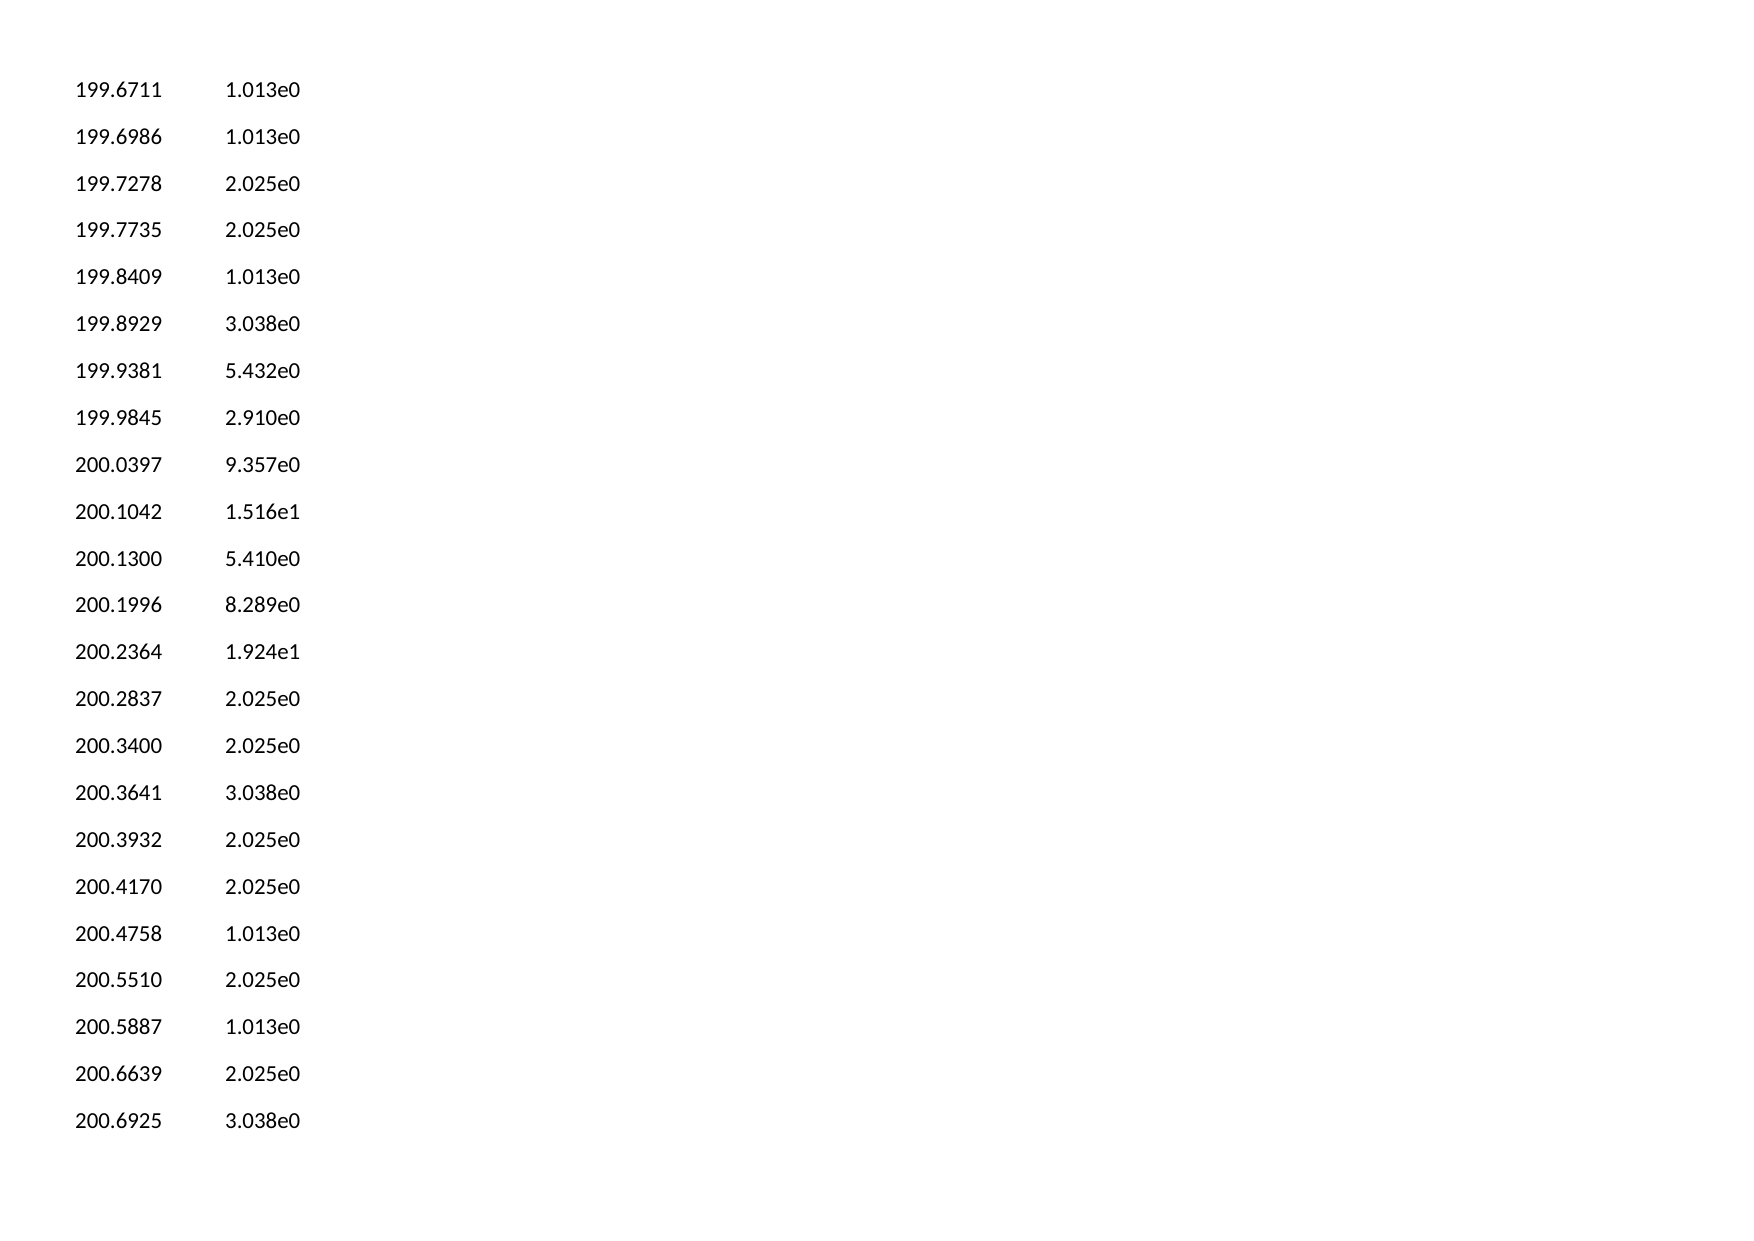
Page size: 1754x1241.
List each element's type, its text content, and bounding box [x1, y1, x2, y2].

text 200.1300 5.410e0 [75, 544, 1679, 572]
text 200.1042 1.516e1 [75, 497, 1679, 525]
text 200.4170 2.025e0 [75, 872, 1679, 900]
text 199.9381 5.432e0 [75, 356, 1679, 384]
text 200.3932 2.025e0 [75, 825, 1679, 853]
text 200.5510 2.025e0 [75, 966, 1679, 994]
text 200.5887 1.013e0 [75, 1012, 1679, 1041]
text 199.7278 2.025e0 [75, 169, 1679, 197]
text 199.7735 2.025e0 [75, 216, 1679, 244]
text 200.0397 9.357e0 [75, 450, 1679, 478]
text 200.4758 1.013e0 [75, 919, 1679, 947]
text 200.6925 3.038e0 [75, 1106, 1679, 1134]
text 199.6986 1.013e0 [75, 122, 1679, 150]
text 199.6711 1.013e0 [75, 75, 1679, 103]
text 200.1996 8.289e0 [75, 591, 1679, 619]
text 200.6639 2.025e0 [75, 1059, 1679, 1087]
text 199.8409 1.013e0 [75, 262, 1679, 291]
text 200.2837 2.025e0 [75, 684, 1679, 712]
text 199.9845 2.910e0 [75, 403, 1679, 431]
text 199.8929 3.038e0 [75, 309, 1679, 337]
text 200.2364 1.924e1 [75, 637, 1679, 666]
text 200.3400 2.025e0 [75, 731, 1679, 759]
text 200.3641 3.038e0 [75, 778, 1679, 806]
